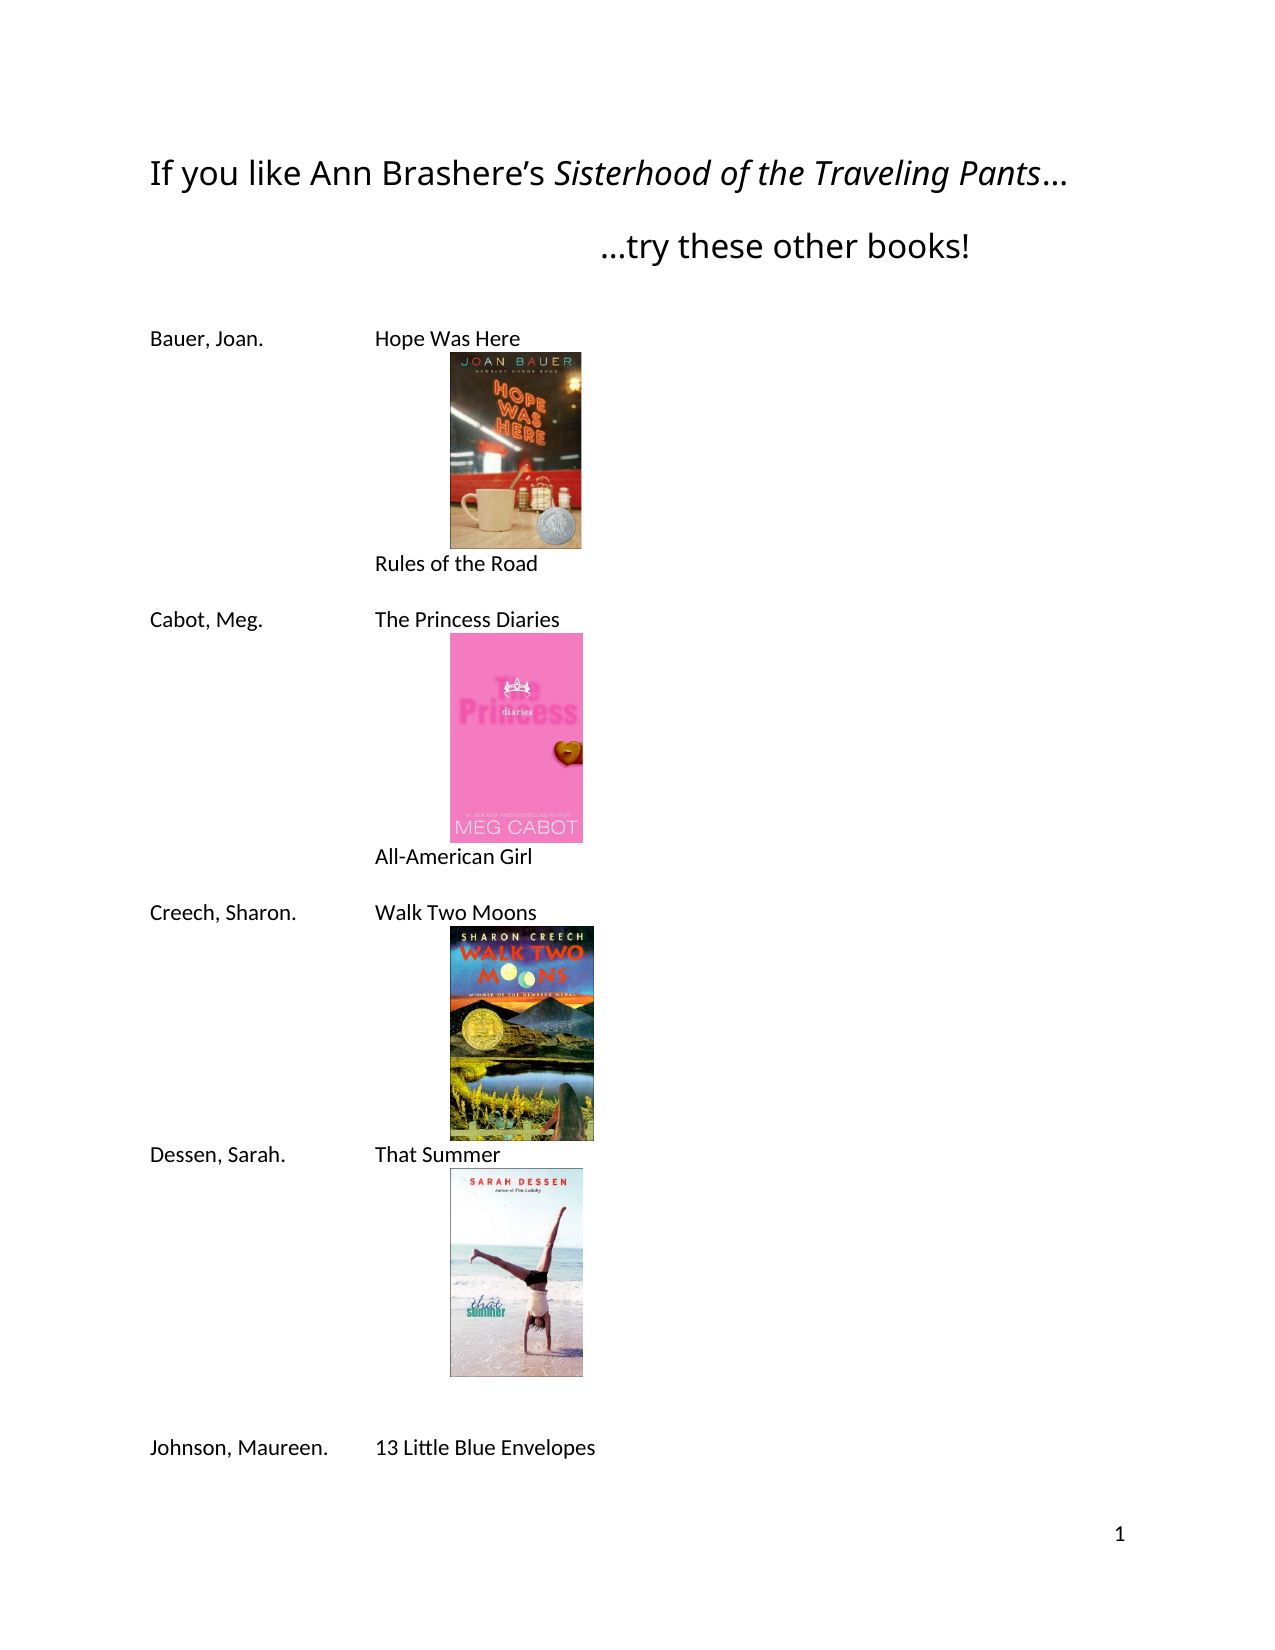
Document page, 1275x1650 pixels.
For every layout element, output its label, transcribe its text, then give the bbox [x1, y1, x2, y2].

picture [450, 633, 583, 843]
text …try these other books! [150, 223, 1125, 268]
text If you like Ann Brashere’s Sisterhood of the Traveling Pants… [150, 150, 1125, 195]
text Rules of the Road [150, 549, 1125, 577]
text Creech, Sharon. Walk Two Moons [150, 898, 1125, 926]
text All-American Girl [300, 842, 1125, 870]
picture [450, 1168, 583, 1377]
text Dessen, Sarah. That Summer [150, 1141, 1125, 1168]
text Johnson, Maureen. 13 Little Blue Envelopes [150, 1433, 1125, 1461]
text Cabot, Meg. The Princess Diaries [150, 605, 1125, 633]
picture [450, 352, 582, 549]
text Bauer, Joan. Hope Was Here [150, 324, 1125, 352]
picture [450, 926, 594, 1141]
